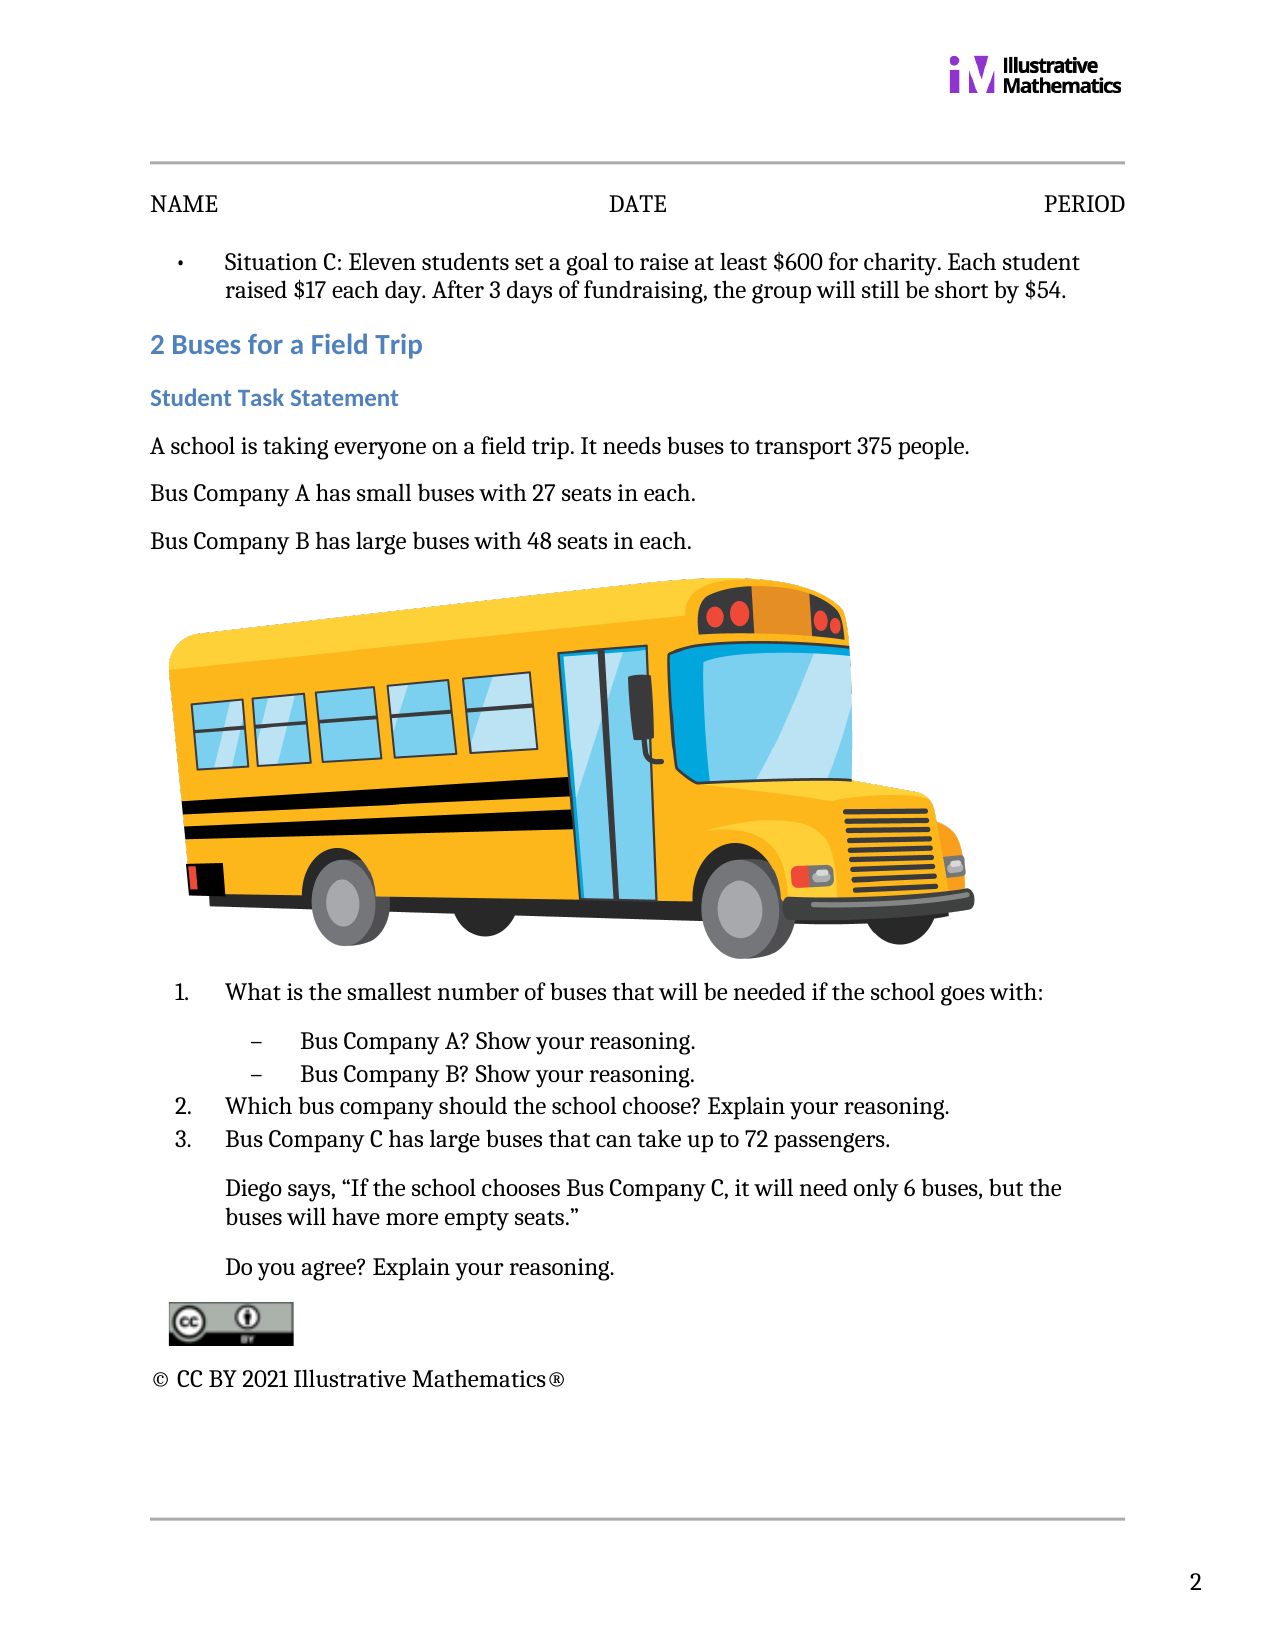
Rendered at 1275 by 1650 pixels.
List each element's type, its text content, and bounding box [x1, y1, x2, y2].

list Situation C: Eleven students set a goal to raise at least $600 for charity. Each student raised $17 each day. After 3 days of fundraising, the group will still be short by $54. [175, 247, 1125, 305]
text Bus Company B has large buses with 48 seats in each. [150, 527, 1125, 555]
list What is the smallest number of buses that will be needed if the school goes with: [175, 978, 1125, 1006]
text Bus Company A has small buses with 27 seats in each. [150, 479, 1125, 508]
list Do you agree? Explain your reasoning. [175, 1253, 1125, 1281]
picture [168, 1302, 294, 1346]
picture [949, 55, 1121, 93]
subtitle Student Task Statement [150, 382, 1125, 413]
list Diego says, “If the school chooses Bus Company C, it will need only 6 buses, but the buses will have more empty seats.” [175, 1174, 1125, 1232]
text © CC BY 2021 Illustrative Mathematics® [150, 1365, 1125, 1393]
subtitle 2 Buses for a Field Trip [150, 326, 1125, 361]
list Which bus company should the school choose? Explain your reasoning. [175, 1092, 1125, 1121]
list Bus Company B? Show your reasoning. [250, 1060, 1125, 1088]
text A school is taking everyone on a field trip. It needs buses to transport 375 people. [150, 432, 1125, 460]
picture [168, 574, 975, 959]
list Bus Company A? Show your reasoning. [250, 1027, 1125, 1056]
list Bus Company C has large buses that can take up to 72 passengers. [175, 1125, 1125, 1153]
